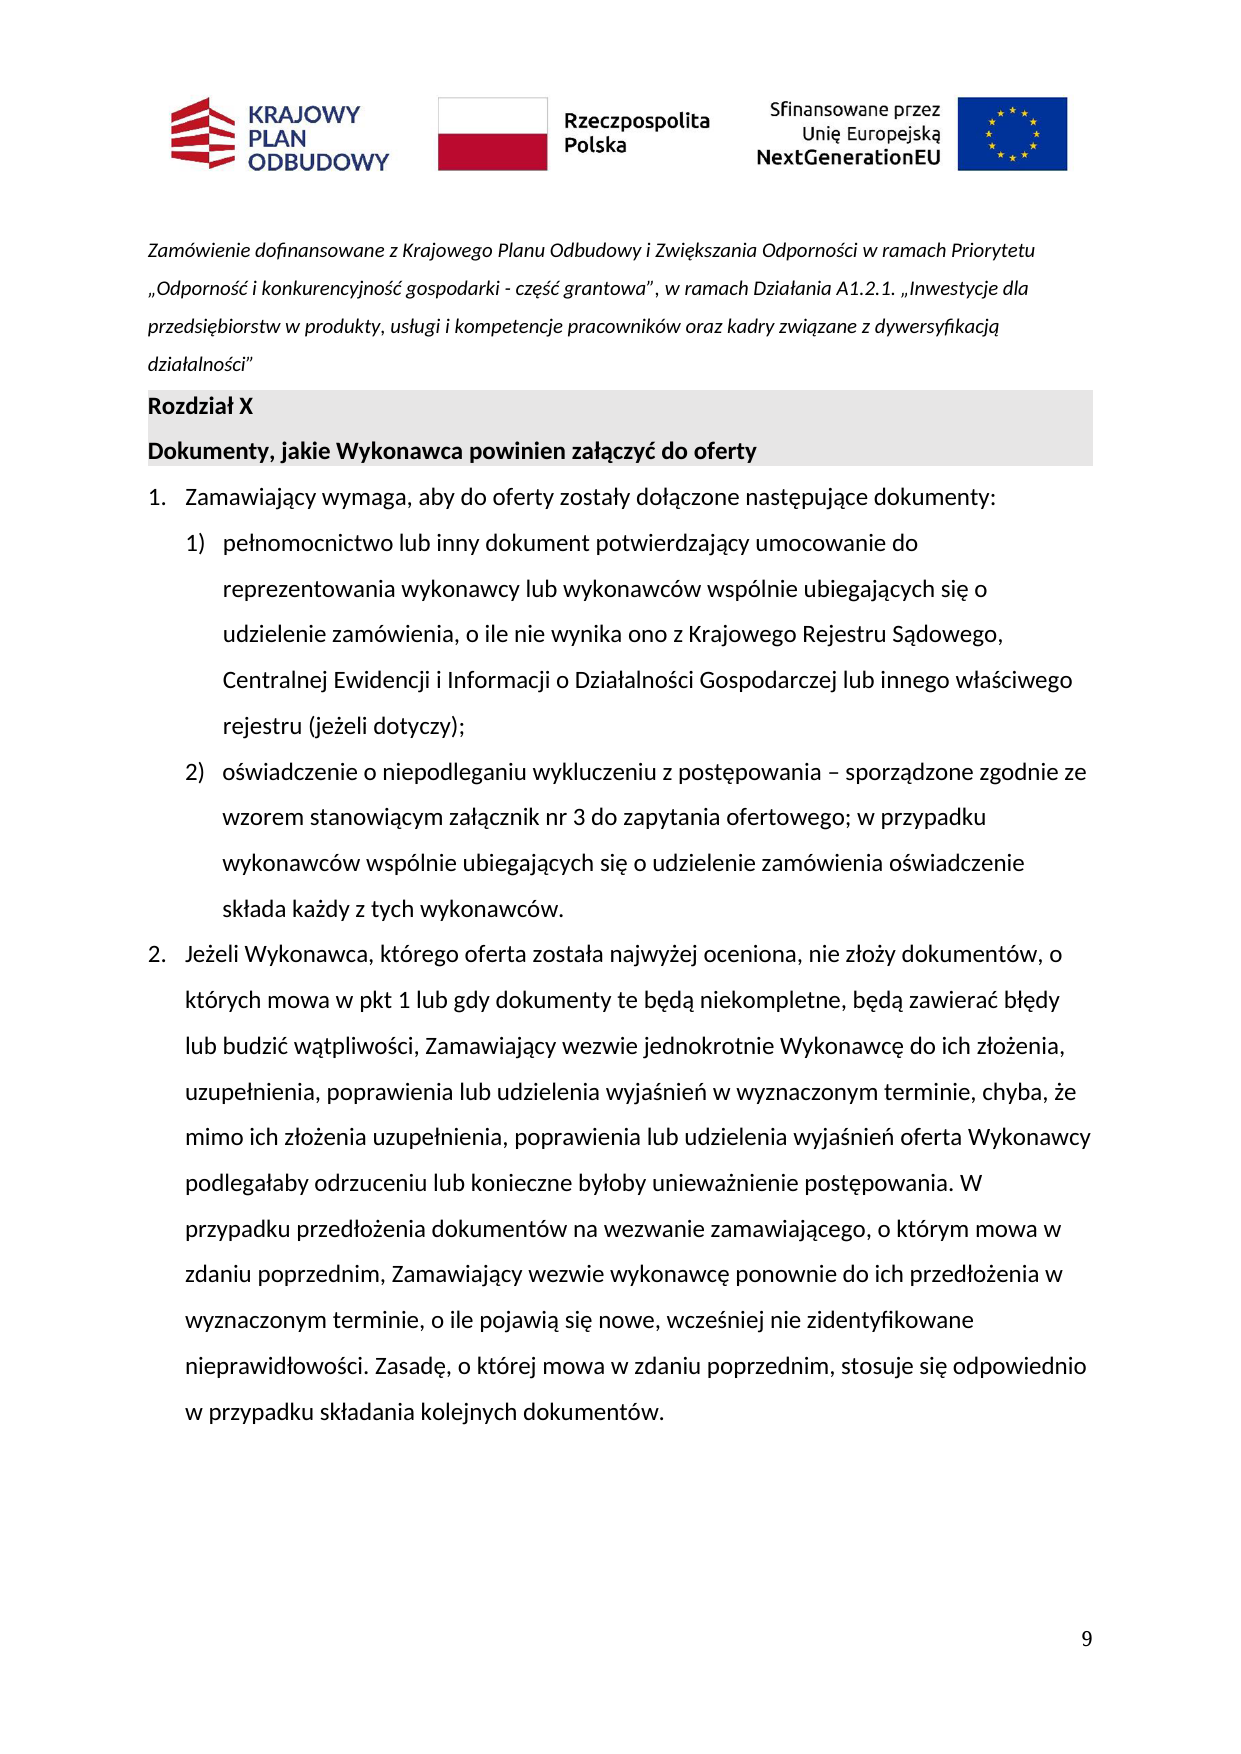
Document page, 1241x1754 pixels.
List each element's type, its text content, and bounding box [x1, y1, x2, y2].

list pełnomocnictwo lub inny dokument potwierdzający umocowanie do reprezentowania wykonawcy lub wykonawców wspólnie ubiegających się o udzielenie zamówienia, o ile nie wynika ono z Krajowego Rejestru Sądowego, Centralnej Ewidencji i Informacji o Działalności Gospodarczej lub innego właściwego rejestru (jeżeli dotyczy); [185, 527, 1093, 740]
picture [147, 73, 1093, 195]
list Rozdział X [148, 390, 1093, 420]
list Zamawiający wymaga, aby do oferty zostały dołączone następujące dokumenty: [148, 481, 1093, 512]
list oświadczenie o niepodleganiu wykluczeniu z postępowania – sporządzone zgodnie ze wzorem stanowiącym załącznik nr 3 do zapytania ofertowego; w przypadku wykonawców wspólnie ubiegających się o udzielenie zamówienia oświadczenie składa każdy z tych wykonawców. [185, 756, 1093, 923]
list Jeżeli Wykonawca, którego oferta została najwyżej oceniona, nie złoży dokumentów, o których mowa w pkt 1 lub gdy dokumenty te będą niekompletne, będą zawierać błędy lub budzić wątpliwości, Zamawiający wezwie jednokrotnie Wykonawcę do ich złożenia, uzupełnienia, poprawienia lub udzielenia wyjaśnień w wyznaczonym terminie, chyba, że mimo ich złożenia uzupełnienia, poprawienia lub udzielenia wyjaśnień oferta Wykonawcy podlegałaby odrzuceniu lub konieczne byłoby unieważnienie postępowania. W przypadku przedłożenia dokumentów na wezwanie zamawiającego, o którym mowa w zdaniu poprzednim, Zamawiający wezwie wykonawcę ponownie do ich przedłożenia w wyznaczonym terminie, o ile pojawią się nowe, wcześniej nie zidentyfikowane nieprawidłowości. Zasadę, o której mowa w zdaniu poprzednim, stosuje się odpowiednio w przypadku składania kolejnych dokumentów. [148, 938, 1093, 1426]
list Dokumenty, jakie Wykonawca powinien załączyć do oferty [148, 436, 1093, 466]
